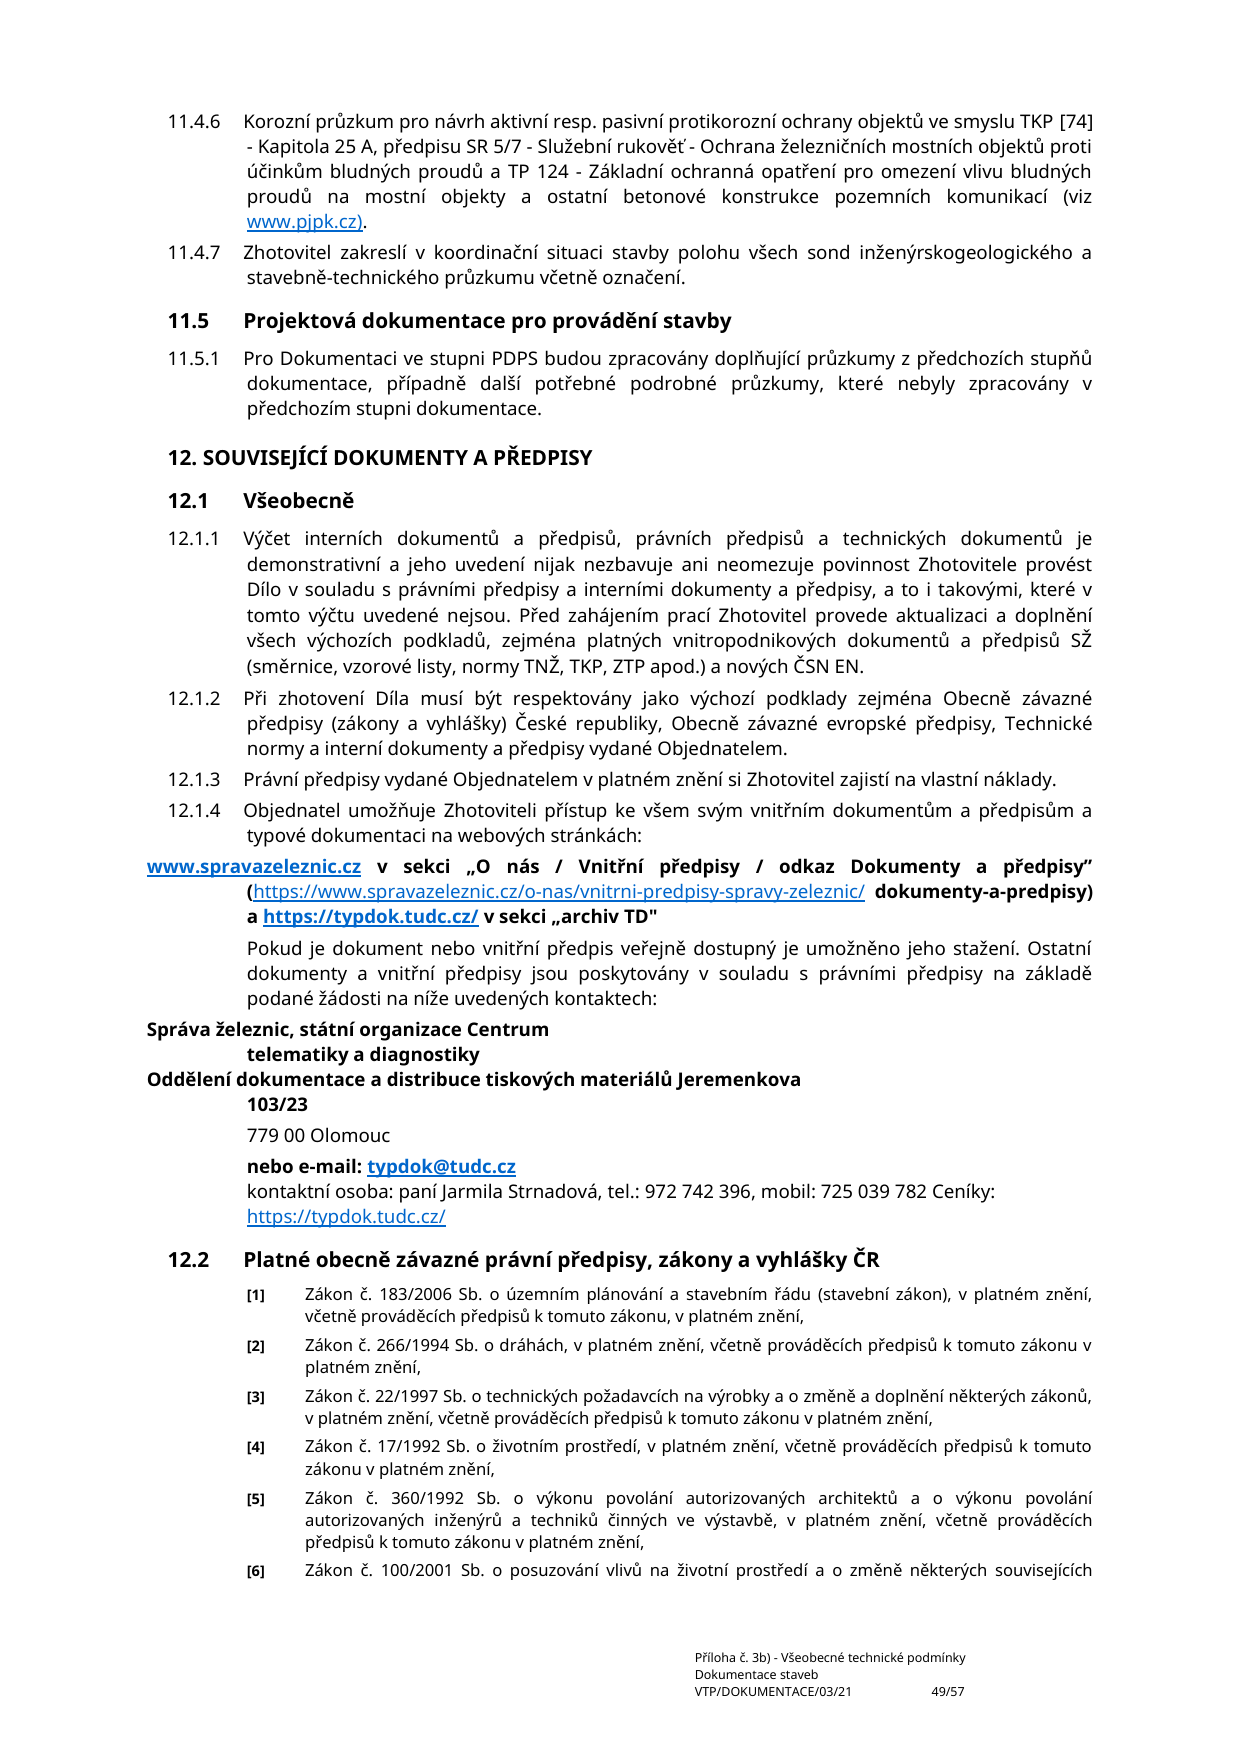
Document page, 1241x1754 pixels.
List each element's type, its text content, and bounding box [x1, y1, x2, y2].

text kontaktní osoba: paní Jarmila Strnadová, tel.: 972 742 396, mobil: 725 039 782 Ceníky: https://typdok.tudc.cz/ [247, 1179, 1008, 1229]
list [247, 1559, 1093, 1581]
text nebo e-mail: typdok@tudc.cz [247, 1154, 1093, 1179]
list Všeobecně [167, 492, 1093, 512]
list Zákon č. 17/1992 Sb. o životním prostředí, v platném znění, včetně prováděcích předpisů k tomuto zákonu v platném znění, [247, 1435, 1093, 1480]
text Pokud je dokument nebo vnitřní předpis veřejně dostupný je umožněno jeho stažení. Ostatní dokumenty a vnitřní předpisy jsou poskytovány v souladu s právními předpisy na základě podané žádosti na níže uvedených kontaktech: [247, 935, 1093, 1010]
list Objednatel umožňuje Zhotoviteli přístup ke všem svým vnitřním dokumentům a předpisům a typové dokumentaci na webových stránkách: [167, 797, 1093, 847]
text 12. SOUVISEJÍCÍ DOKUMENTY A PŘEDPISY [167, 449, 1093, 470]
text Oddělení dokumentace a distribuce tiskových materiálů Jeremenkova 103/23 [147, 1066, 833, 1116]
list Zhotovitel zakreslí v koordinační situaci stavby polohu všech sond inženýrskogeologického a stavebně-technického průzkumu včetně označení. [167, 240, 1093, 290]
list Zákon č. 22/1997 Sb. o technických požadavcích na výrobky a o změně a doplnění některých zákonů, v platném znění, včetně prováděcích předpisů k tomuto zákonu v platném znění, [247, 1385, 1093, 1429]
text Správa železnic, státní organizace Centrum telematiky a diagnostiky [147, 1016, 604, 1066]
list Zákon č. 183/2006 Sb. o územním plánování a stavebním řádu (stavební zákon), v platném znění, včetně prováděcích předpisů k tomuto zákonu, v platném znění, [247, 1282, 1093, 1327]
list Zákon č. 266/1994 Sb. o dráhách, v platném znění, včetně prováděcích předpisů k tomuto zákonu v platném znění, [247, 1333, 1093, 1378]
list Výčet interních dokumentů a předpisů, právních předpisů a technických dokumentů je demonstrativní a jeho uvedení nijak nezbavuje ani neomezuje povinnost Zhotovitele provést Dílo v souladu s právními předpisy a interními dokumenty a předpisy, a to i takovými, které v tomto výčtu uvedené nejsou. Před zahájením prací Zhotovitel provede aktualizaci a doplnění všech výchozích podkladů, zejména platných vnitropodnikových dokumentů a předpisů SŽ (směrnice, vzorové listy, normy TNŽ, TKP, ZTP apod.) a nových ČSN EN. [167, 525, 1093, 678]
list Projektová dokumentace pro provádění stavby [167, 312, 1093, 333]
text www.spravazeleznic.cz v sekci „O nás / Vnitřní předpisy / odkaz Dokumenty a předpisy” (https://www.spravazeleznic.cz/o-nas/vnitrni-predpisy-spravy-zeleznic/ dokumenty-a-predpisy) a https://typdok.tudc.cz/ v sekci „archiv TD" [147, 854, 1093, 929]
list Právní předpisy vydané Objednatelem v platném znění si Zhotovitel zajistí na vlastní náklady. [167, 766, 1093, 791]
list Pro Dokumentaci ve stupni PDPS budou zpracovány doplňující průzkumy z předchozích stupňů dokumentace, případně další potřebné podrobné průzkumy, které nebyly zpracovány v předchozím stupni dokumentace. [167, 346, 1093, 421]
list Při zhotovení Díla musí být respektovány jako výchozí podklady zejména Obecně závazné předpisy (zákony a vyhlášky) České republiky, Obecně závazné evropské předpisy, Technické normy a interní dokumenty a předpisy vydané Objednatelem. [167, 685, 1093, 760]
list Korozní průzkum pro návrh aktivní resp. pasivní protikorozní ochrany objektů ve smyslu TKP [74] - Kapitola 25 A, předpisu SR 5/7 - Služební rukověť - Ochrana železničních mostních objektů proti účinkům bludných proudů a TP 124 - Základní ochranná opatření pro omezení vlivu bludných proudů na mostní objekty a ostatní betonové konstrukce pozemních komunikací (viz www.pjpk.cz). [167, 108, 1093, 233]
list Platné obecně závazné právní předpisy, zákony a vyhlášky ČR [167, 1251, 1093, 1272]
list Zákon č. 360/1992 Sb. o výkonu povolání autorizovaných architektů a o výkonu povolání autorizovaných inženýrů a techniků činných ve výstavbě, v platném znění, včetně prováděcích předpisů k tomuto zákonu v platném znění, [247, 1487, 1093, 1552]
text 779 00 Olomouc [247, 1122, 1093, 1147]
